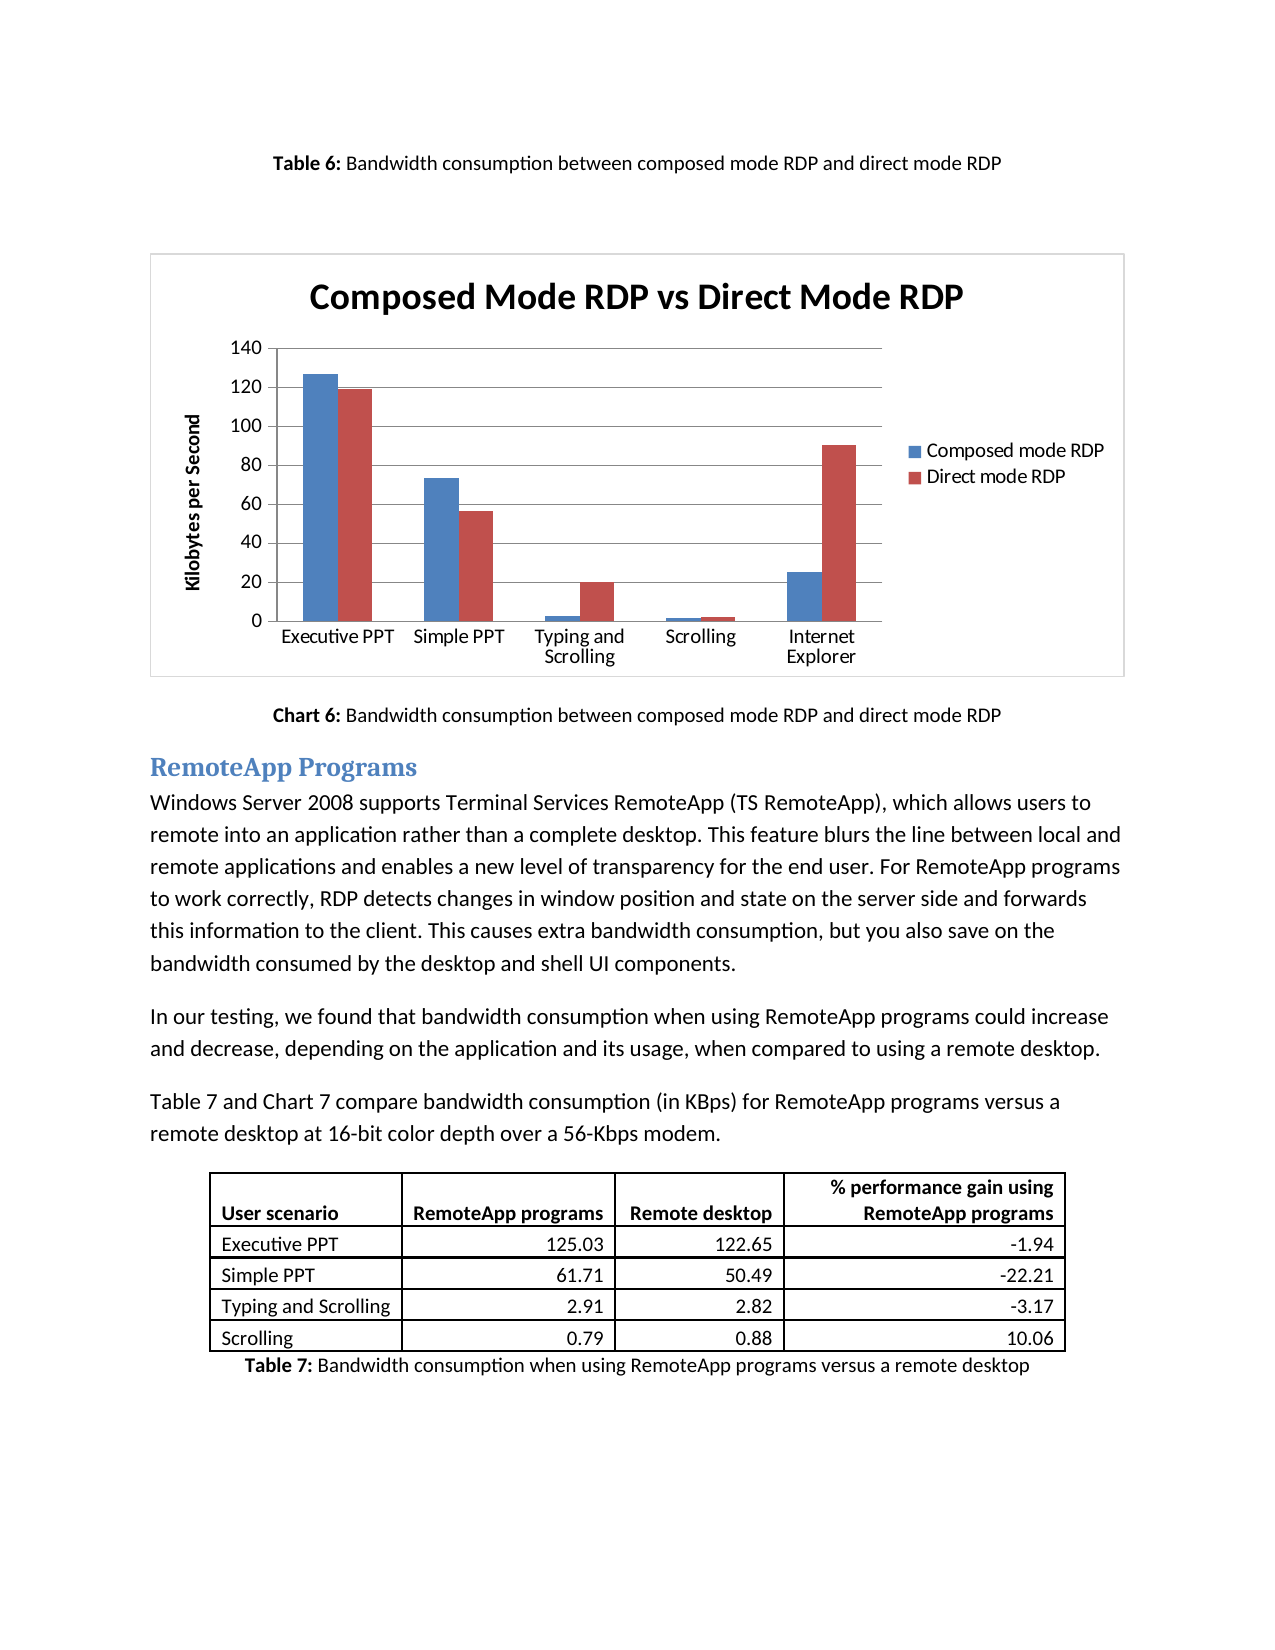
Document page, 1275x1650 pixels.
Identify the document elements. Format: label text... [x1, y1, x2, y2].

table_cell 61.71 [403, 1259, 614, 1288]
text Windows Server 2008 supports Terminal Services RemoteApp (TS RemoteApp), which allows users to remote into an application rather than a complete desktop. This feature blurs the line between local and remote applications and enables a new level of transparency for the end user. For RemoteApp programs to work correctly, RDP detects changes in window position and state on the server side and forwards this information to the client. This causes extra bandwidth consumption, but you also save on the bandwidth consumed by the desktop and shell UI components. [150, 788, 1125, 977]
table_cell -3.17 [785, 1290, 1064, 1319]
text Table 6: Bandwidth consumption between composed mode RDP and direct mode RDP [150, 150, 1125, 175]
text Table 7: Bandwidth consumption when using RemoteApp programs versus a remote desktop [150, 1352, 1125, 1378]
table_cell Executive PPT [211, 1227, 401, 1256]
table_cell 2.91 [403, 1290, 614, 1319]
table_cell 122.65 [616, 1227, 783, 1256]
subtitle RemoteApp Programs [150, 752, 1125, 783]
text Table 7 and Chart 7 compare bandwidth consumption (in KBps) for RemoteApp programs versus a remote desktop at 16-bit color depth over a 56-Kbps modem. [150, 1087, 1125, 1147]
table_cell Simple PPT [211, 1259, 401, 1288]
text In our testing, we found that bandwidth consumption when using RemoteApp programs could increase and decrease, depending on the application and its usage, when compared to using a remote desktop. [150, 1002, 1125, 1062]
table_header RemoteApp programs [403, 1174, 614, 1225]
table_header Remote desktop [616, 1174, 783, 1225]
table_cell -1.94 [785, 1227, 1064, 1256]
table_header % performance gain using RemoteApp programs [785, 1174, 1064, 1225]
table_cell 0.88 [616, 1321, 783, 1350]
table_cell Typing and Scrolling [211, 1290, 401, 1319]
table_cell 0.79 [403, 1321, 614, 1350]
table_cell 2.82 [616, 1290, 783, 1319]
text Chart 6: Bandwidth consumption between composed mode RDP and direct mode RDP [150, 702, 1125, 728]
table_cell -22.21 [785, 1259, 1064, 1288]
table_cell 10.06 [785, 1321, 1064, 1350]
table_cell 50.49 [616, 1259, 783, 1288]
table_cell Scrolling [211, 1321, 401, 1350]
table_cell 125.03 [403, 1227, 614, 1256]
table_header User scenario [211, 1174, 401, 1225]
